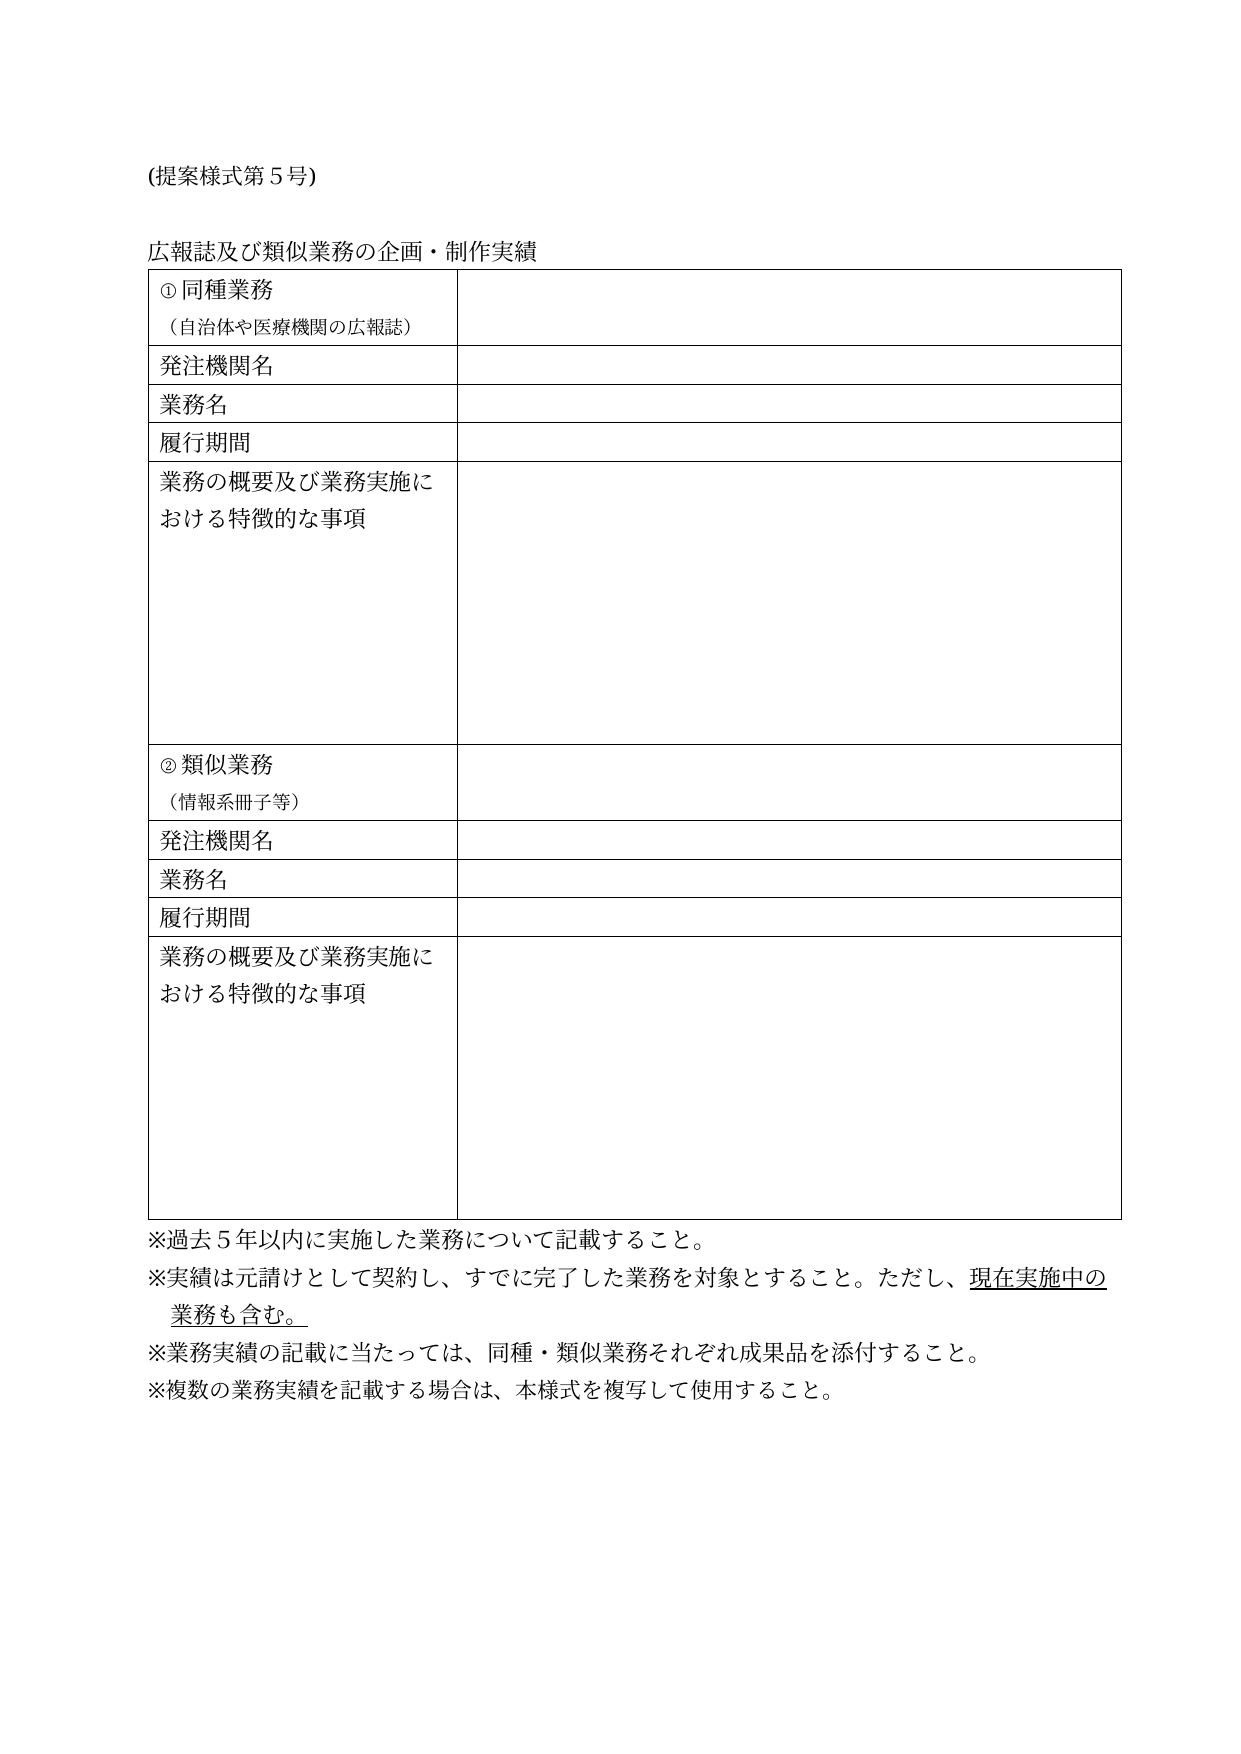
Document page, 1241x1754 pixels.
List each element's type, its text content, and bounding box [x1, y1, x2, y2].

table_cell 発注機関名 [149, 346, 457, 383]
text ※過去５年以内に実施した業務について記載すること。 [148, 1220, 1122, 1258]
table_cell 業務名 [149, 860, 457, 897]
table_cell [458, 385, 1121, 422]
table_cell [458, 860, 1121, 897]
table_cell 業務の概要及び業務実施における特徴的な事項 [149, 462, 457, 744]
table_header ①同種業務 （自治体や医療機関の広報誌） [149, 270, 457, 345]
text ※複数の業務実績を記載する場合は、本様式を複写して使用すること。 [148, 1370, 1122, 1408]
text 広報誌及び類似業務の企画・制作実績 [148, 231, 1122, 269]
table_cell 履行期間 [149, 898, 457, 936]
table_cell [458, 937, 1121, 1219]
text (提案様式第５号) [148, 156, 1122, 194]
table_header [458, 270, 1121, 345]
table_cell [458, 898, 1121, 936]
table_cell 業務名 [149, 385, 457, 422]
table_cell [458, 346, 1121, 383]
table_cell [458, 821, 1121, 859]
table_cell 業務の概要及び業務実施における特徴的な事項 [149, 937, 457, 1219]
text ※実績は元請けとして契約し、すでに完了した業務を対象とすること。ただし、現在実施中の業務も含む。 [148, 1258, 1122, 1333]
table_cell [458, 745, 1121, 820]
table_cell 履行期間 [149, 423, 457, 461]
text ※業務実績の記載に当たっては、同種・類似業務それぞれ成果品を添付すること。 [148, 1333, 1122, 1370]
table_cell [458, 423, 1121, 461]
table_cell ②類似業務 （情報系冊子等） [149, 745, 457, 820]
table_cell [458, 462, 1121, 744]
table_cell 発注機関名 [149, 821, 457, 859]
